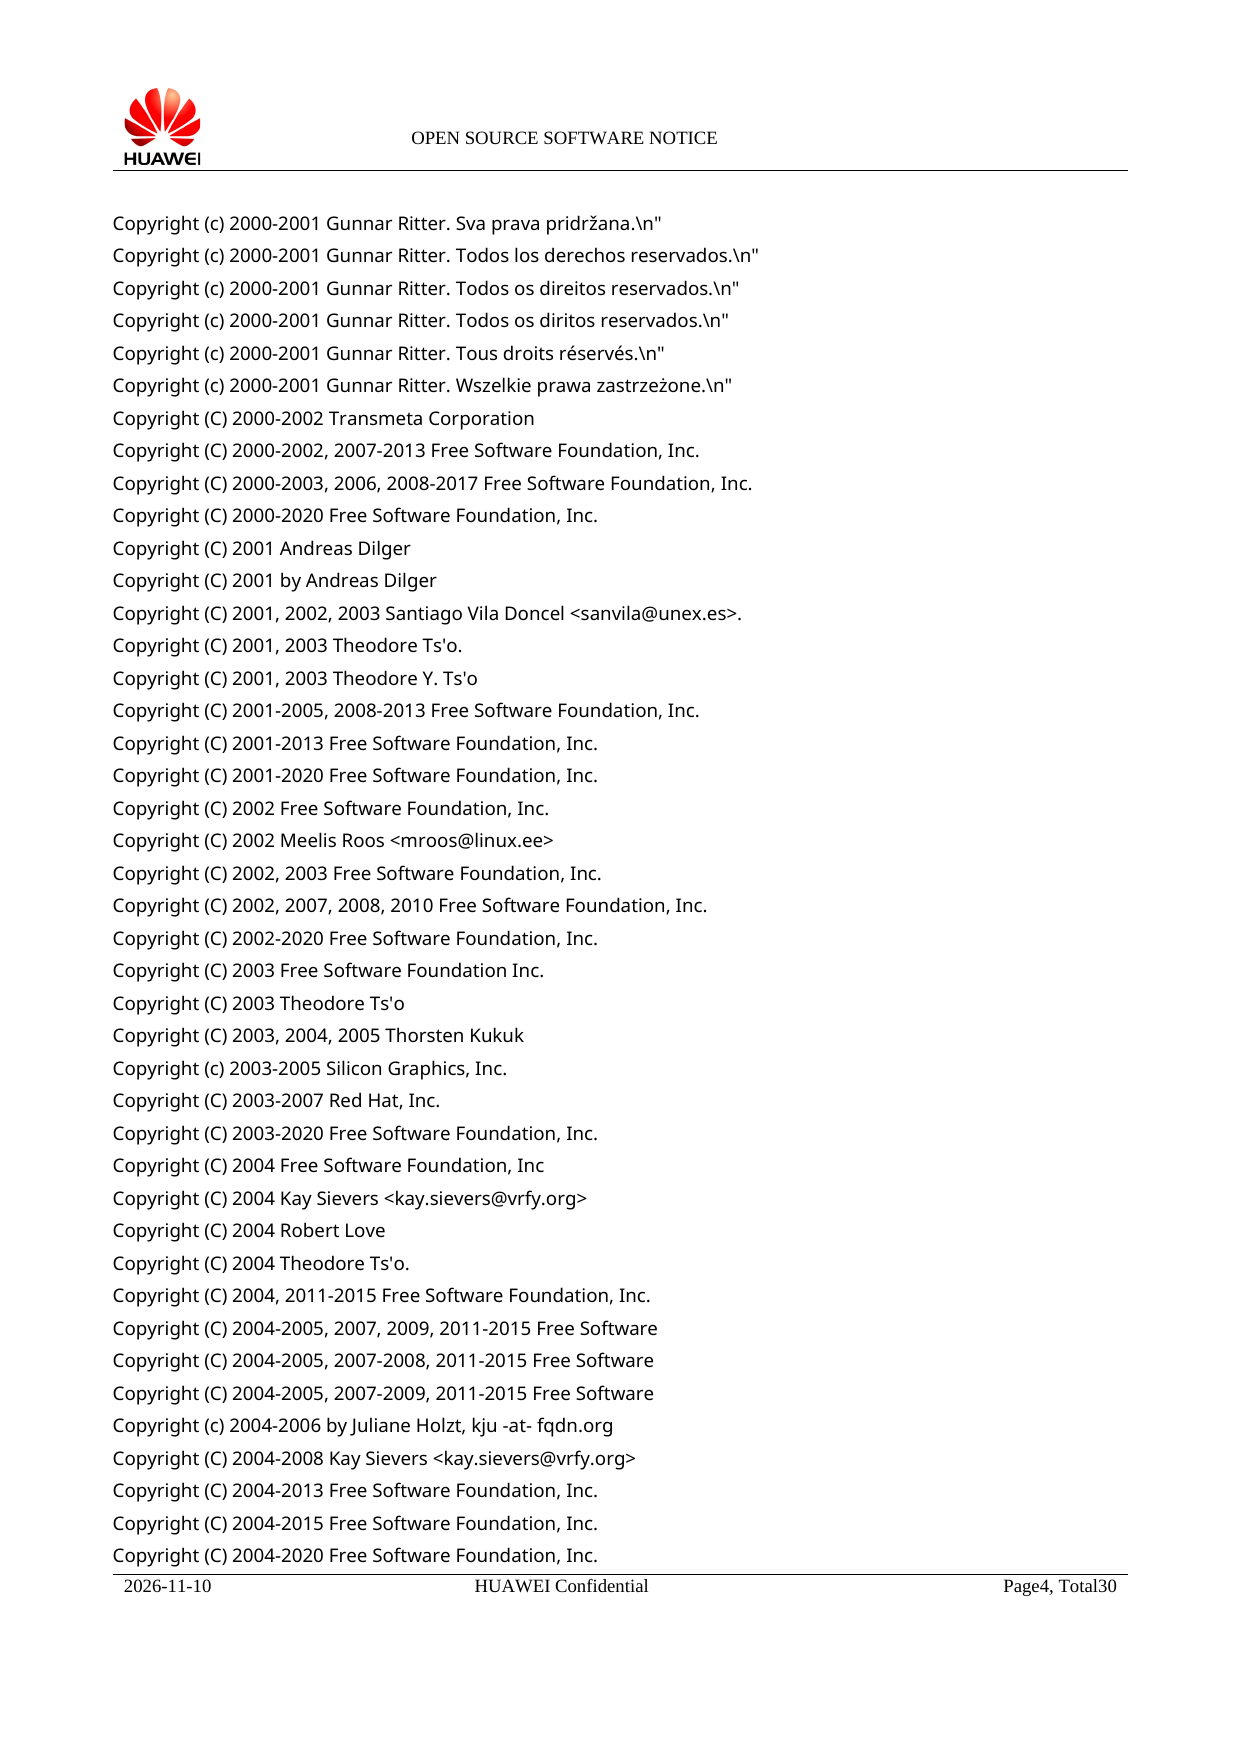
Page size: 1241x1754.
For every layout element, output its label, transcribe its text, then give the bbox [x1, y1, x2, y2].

text Copyright (C) 2004-2020 Free Software Foundation, Inc. [112, 1539, 1128, 1571]
text Copyright (C) 2003 Theodore Ts'o [112, 986, 1128, 1019]
picture [124, 88, 201, 165]
text Copyright (C) 2002, 2003 Free Software Foundation, Inc. [112, 856, 1128, 889]
text Copyright (C) 2001 Andreas Dilger [112, 531, 1128, 564]
text Copyright (C) 2003-2007 Red Hat, Inc. [112, 1084, 1128, 1116]
text Copyright (C) 2000-2003, 2006, 2008-2017 Free Software Foundation, Inc. [112, 466, 1128, 499]
text Copyright (C) 2001-2013 Free Software Foundation, Inc. [112, 726, 1128, 759]
text Copyright (C) 2003-2020 Free Software Foundation, Inc. [112, 1116, 1128, 1149]
text Copyright (C) 2003, 2004, 2005 Thorsten Kukuk [112, 1019, 1128, 1051]
text Copyright (C) 2001, 2002, 2003 Santiago Vila Doncel <sanvila@unex.es>. [112, 596, 1128, 629]
text Copyright (C) 2004-2005, 2007, 2009, 2011-2015 Free Software [112, 1311, 1128, 1344]
text Copyright (c) 2000-2001 Gunnar Ritter. Todos os diritos reservados.\n" [112, 304, 1128, 336]
text Copyright (c) 2000-2001 Gunnar Ritter. Sva prava pridržana.\n" [112, 206, 1128, 239]
text Copyright (C) 2004 Free Software Foundation, Inc [112, 1149, 1128, 1181]
text Copyright (C) 2001, 2003 Theodore Ts'o. [112, 629, 1128, 661]
text Copyright (C) 2004-2005, 2007-2008, 2011-2015 Free Software [112, 1344, 1128, 1376]
text Copyright (C) 2001, 2003 Theodore Y. Ts'o [112, 661, 1128, 694]
text Copyright (C) 2000-2002, 2007-2013 Free Software Foundation, Inc. [112, 434, 1128, 466]
text Copyright (c) 2003-2005 Silicon Graphics, Inc. [112, 1051, 1128, 1084]
text Copyright (C) 2002 Meelis Roos <mroos@linux.ee> [112, 824, 1128, 856]
text Copyright (c) 2000-2001 Gunnar Ritter. Tous droits réservés.\n" [112, 336, 1128, 369]
text Copyright (C) 2004 Theodore Ts'o. [112, 1246, 1128, 1279]
text Copyright (c) 2000-2001 Gunnar Ritter. Todos los derechos reservados.\n" [112, 239, 1128, 271]
text Copyright (c) 2000-2001 Gunnar Ritter. Todos os direitos reservados.\n" [112, 271, 1128, 304]
text Copyright (C) 2000-2002 Transmeta Corporation [112, 401, 1128, 434]
text Copyright (C) 2000-2020 Free Software Foundation, Inc. [112, 499, 1128, 531]
text Copyright (C) 2004, 2011-2015 Free Software Foundation, Inc. [112, 1279, 1128, 1311]
text Copyright (C) 2004-2013 Free Software Foundation, Inc. [112, 1474, 1128, 1506]
text Copyright (C) 2001-2005, 2008-2013 Free Software Foundation, Inc. [112, 694, 1128, 726]
text Copyright (C) 2004-2015 Free Software Foundation, Inc. [112, 1506, 1128, 1539]
text Copyright (C) 2004 Kay Sievers <kay.sievers@vrfy.org> [112, 1181, 1128, 1214]
text Copyright (C) 2001-2020 Free Software Foundation, Inc. [112, 759, 1128, 791]
text Copyright (C) 2001 by Andreas Dilger [112, 564, 1128, 596]
text Copyright (c) 2004-2006 by Juliane Holzt, kju -at- fqdn.org [112, 1409, 1128, 1441]
text Copyright (C) 2002-2020 Free Software Foundation, Inc. [112, 921, 1128, 954]
text Copyright (C) 2002, 2007, 2008, 2010 Free Software Foundation, Inc. [112, 889, 1128, 921]
text Copyright (c) 2000-2001 Gunnar Ritter. Wszelkie prawa zastrzeżone.\n" [112, 369, 1128, 401]
text Copyright (C) 2004-2008 Kay Sievers <kay.sievers@vrfy.org> [112, 1441, 1128, 1474]
text Copyright (C) 2004 Robert Love [112, 1214, 1128, 1246]
text Copyright (C) 2003 Free Software Foundation Inc. [112, 954, 1128, 986]
text Copyright (C) 2004-2005, 2007-2009, 2011-2015 Free Software [112, 1376, 1128, 1409]
text Copyright (C) 2002 Free Software Foundation, Inc. [112, 791, 1128, 824]
